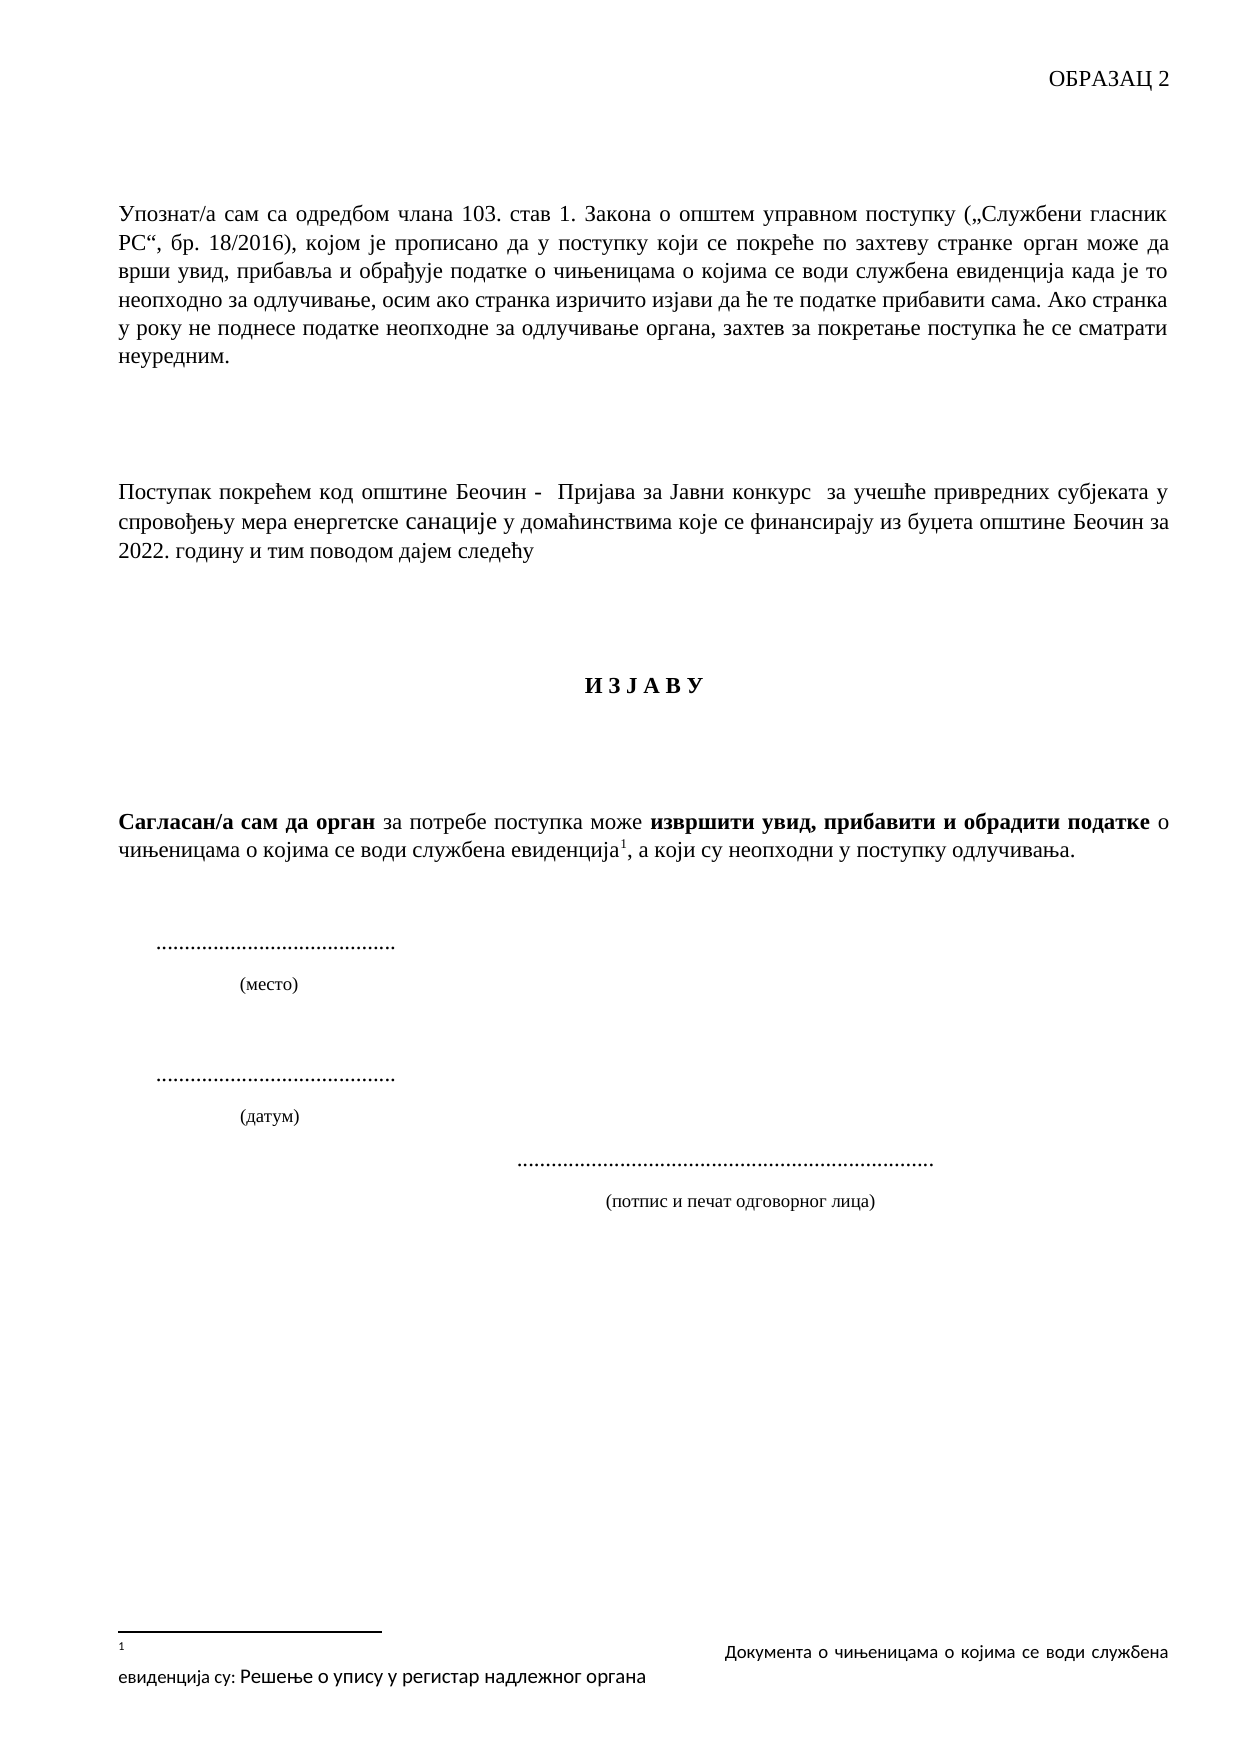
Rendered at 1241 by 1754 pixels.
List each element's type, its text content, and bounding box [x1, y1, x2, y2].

text Сагласaн/а сам да орган за потребе поступка може извршити увид, прибавити и обрадити податке о чињеницама о којима се води службена евиденција, а који су неопходни у поступку одлучивања. [118, 808, 1169, 863]
text (датум) [156, 1105, 1169, 1127]
text (место) [118, 973, 1169, 995]
text .......................................... [156, 1060, 1169, 1086]
text Поступак покрећем код општине Беочин - Пријава за Јавни конкурс за учешће привредних субјеката у спровођењу мера енергетске санације у домаћинствима које се финансирају из буџета општине Беочин за 2022. годину и тим поводом дајем следећу [118, 478, 1169, 564]
text (потпис и печат одговорног лица) [156, 1190, 1169, 1212]
text .......................................... [156, 928, 1169, 954]
text ......................................................................... [156, 1145, 1169, 1171]
text Упознат/а сам са одредбом члана 103. став 1. Закона о општем управном поступку („Службени гласник РС“, бр. 18/2016), којом је прописано да у поступку који се покреће по захтеву странке орган може да врши увид, прибавља и обрађује податке о чињеницама о којима се води службена евиденција када је то неопходно за одлучивање, осим ако странка изричито изјави да ће те податке прибавити сама. Ако странка у року не поднесе податке неопходне за одлучивање органа, захтев за покретање поступка ће се сматрати неуредним. [118, 200, 1169, 369]
text ОБРАЗАЦ 2 [118, 65, 1169, 91]
text И З Ј А В У [118, 673, 1169, 699]
